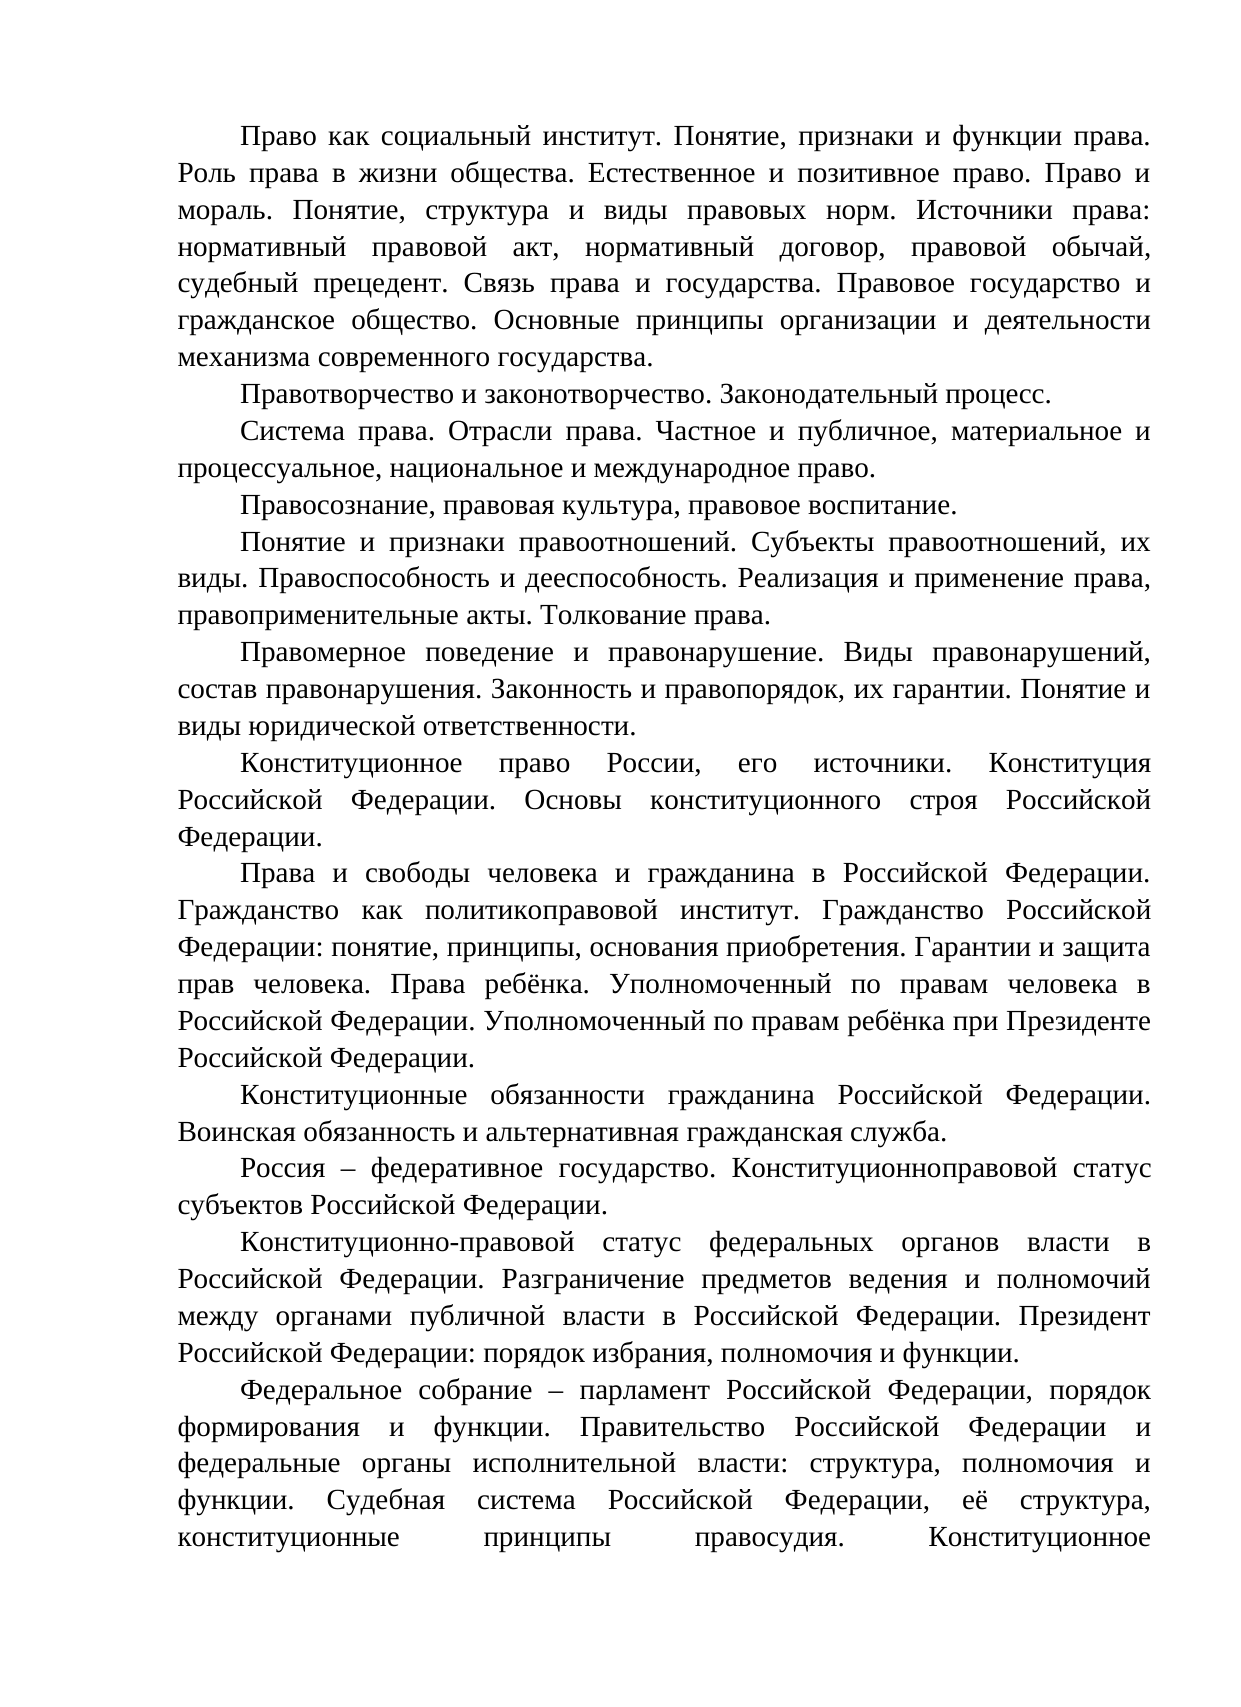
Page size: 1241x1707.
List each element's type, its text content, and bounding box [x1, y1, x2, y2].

text Конституционные обязанности гражданина Российской Федерации. Воинская обязанность и альтернативная гражданская служба. [177, 1077, 1152, 1147]
text Права и свободы человека и гражданина в Российской Федерации. Гражданство как политико­правовой институт. Гражданство Российской Федерации: понятие, принципы, основания приобретения. Гарантии и защита прав человека. Права ребёнка. Уполномоченный по правам человека в Российской Федерации. Уполномоченный по правам ребёнка при Президенте Российской Федерации. [177, 856, 1152, 1073]
text Право как социальный институт. Понятие, признаки и функции права. Роль права в жизни общества. Естественное и позитивное право. Право и мораль. Понятие, структура и виды правовых норм. Источники права: нормативный правовой акт, нормативный договор, правовой обычай, судебный прецедент. Связь права и государства. Правовое государство и гражданское общество. Основные принципы организации и деятельности механизма современного государства. [177, 118, 1152, 373]
text Конституционное право России, его источники. Конституция Российской Федерации. Основы конституционного строя Российской Федерации. [177, 745, 1152, 852]
text Понятие и признаки правоотношений. Субъекты правоотношений, их виды. Правоспособность и дееспособность. Реализация и применение права, правоприменительные акты. Толкование права. [177, 524, 1152, 631]
text Конституционно-правовой статус федеральных органов власти в Российской Федерации. Разграничение предметов ведения и полномочий между органами публичной власти в Российской Федерации. Президент Российской Федерации: порядок избрания, полномочия и функции. [177, 1224, 1152, 1368]
text Система права. Отрасли права. Частное и публичное, материальное и процессуальное, национальное и международное право. [177, 413, 1152, 483]
text Россия – федеративное государство. Конституционно­правовой статус субъектов Российской Федерации. [177, 1151, 1152, 1221]
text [177, 1372, 1152, 1553]
text Правосознание, правовая культура, правовое воспитание. [177, 487, 1152, 520]
text Правотворчество и законотворчество. Законодательный процесс. [177, 376, 1152, 410]
text Правомерное поведение и правонарушение. Виды правонарушений, состав правонарушения. Законность и правопорядок, их гарантии. Понятие и виды юридической ответственности. [177, 634, 1152, 742]
